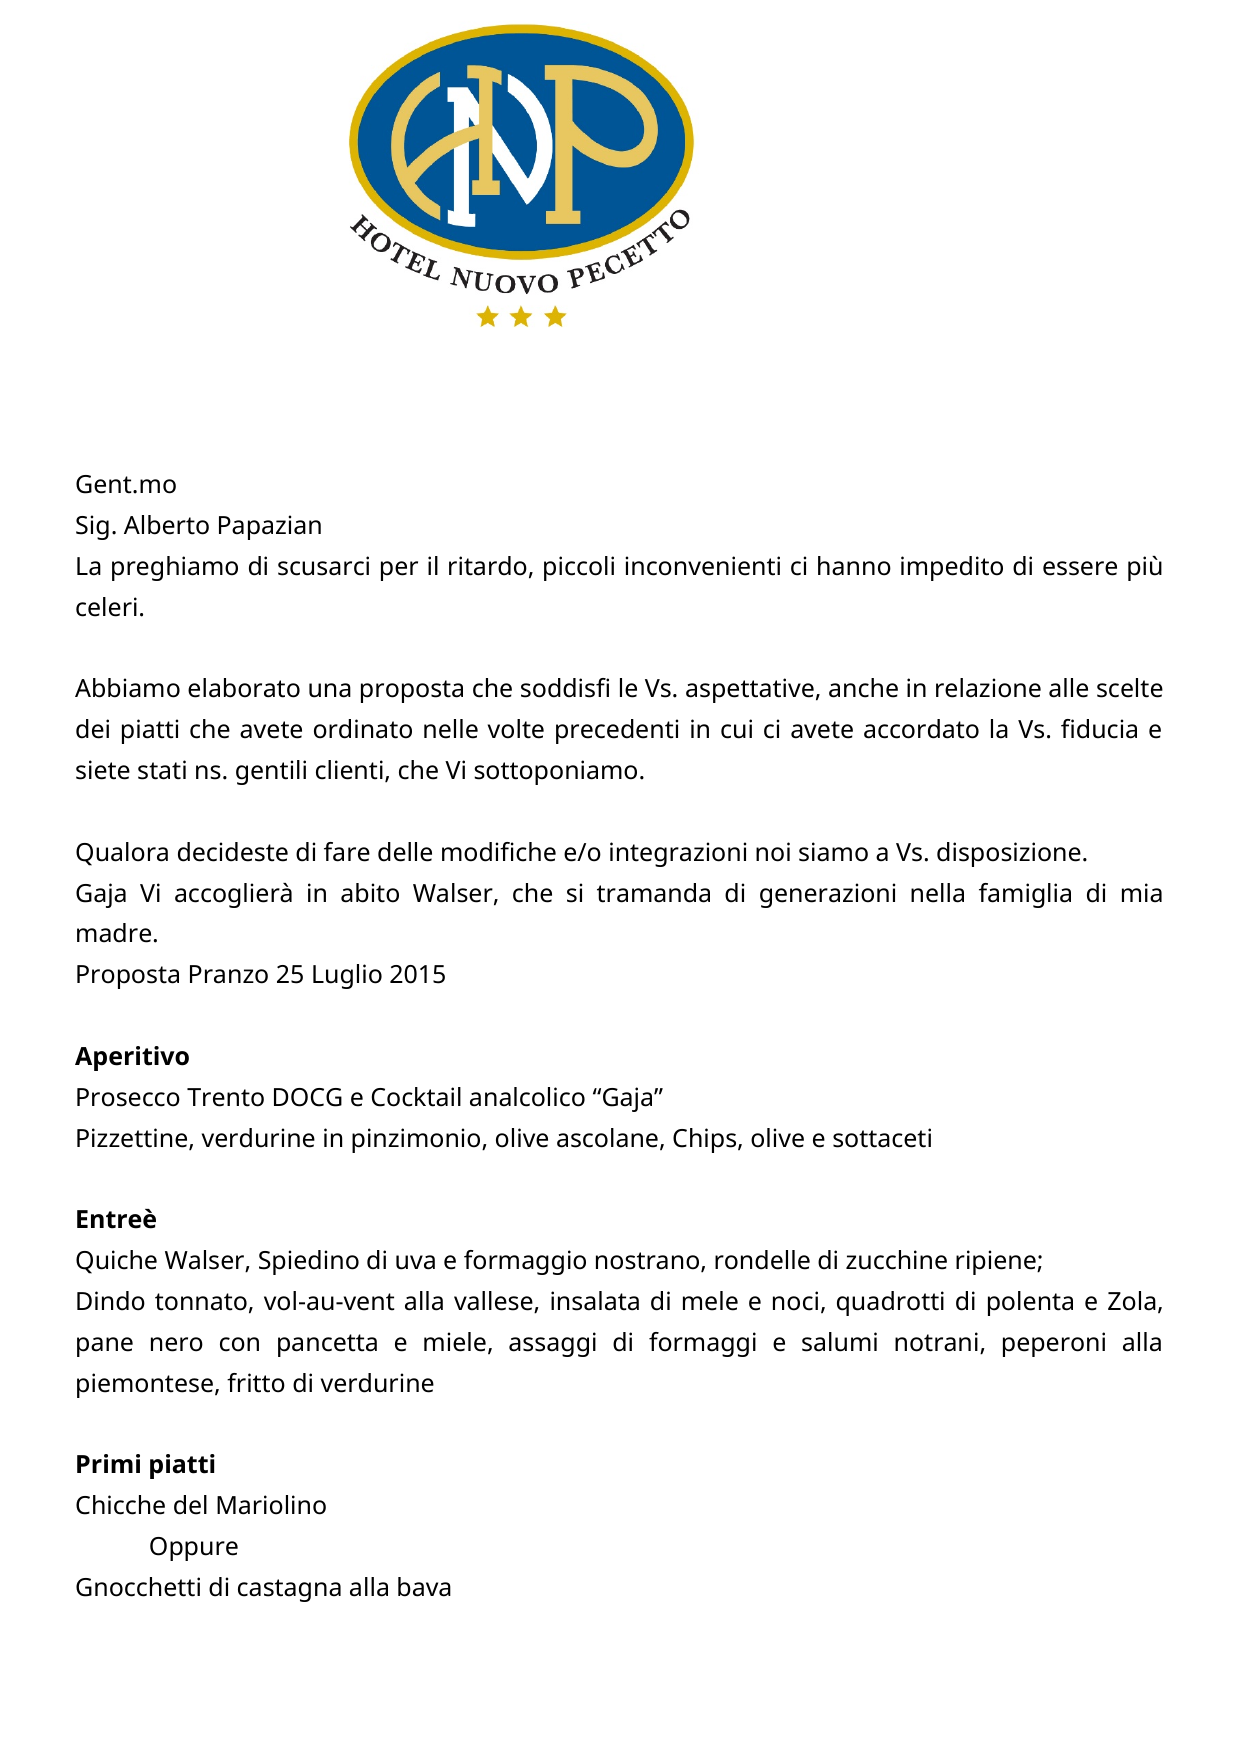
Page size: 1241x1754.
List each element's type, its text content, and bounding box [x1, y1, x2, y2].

text Chicche del Mariolino [75, 1488, 1165, 1522]
text Qualora decideste di fare delle modifiche e/o integrazioni noi siamo a Vs. disposizione. [75, 834, 1165, 868]
text Primi piatti [75, 1447, 1165, 1481]
text Gent.mo [75, 467, 1165, 501]
text Proposta Pranzo 25 Luglio 2015 [75, 957, 1165, 991]
text Pizzettine, verdurine in pinzimonio, olive ascolane, Chips, olive e sottaceti [75, 1120, 1165, 1154]
text Quiche Walser, Spiedino di uva e formaggio nostrano, rondelle di zucchine ripiene; [75, 1243, 1165, 1277]
text Gnocchetti di castagna alla bava [75, 1569, 1165, 1603]
text Abbiamo elaborato una proposta che soddisfi le Vs. aspettative, anche in relazione alle scelte dei piatti che avete ordinato nelle volte precedenti in cui ci avete accordato la Vs. fiducia e siete stati ns. gentili clienti, che Vi sottoponiamo. [75, 671, 1165, 787]
text Dindo tonnato, vol-au-vent alla vallese, insalata di mele e noci, quadrotti di polenta e Zola, pane nero con pancetta e miele, assaggi di formaggi e salumi notrani, peperoni alla piemontese, fritto di verdurine [75, 1284, 1165, 1399]
text La preghiamo di scusarci per il ritardo, piccoli inconvenienti ci hanno impedito di essere più celeri. [75, 549, 1165, 623]
text Prosecco Trento DOCG e Cocktail analcolico “Gaja” [75, 1079, 1165, 1113]
text Aperitivo [75, 1039, 1165, 1073]
text Gaja Vi accoglierà in abito Walser, che si tramanda di generazioni nella famiglia di mia madre. [75, 875, 1165, 950]
text Entreè [75, 1202, 1165, 1236]
text Oppure [75, 1529, 1165, 1563]
picture [305, 0, 736, 355]
text Sig. Alberto Papazian [75, 508, 1165, 542]
